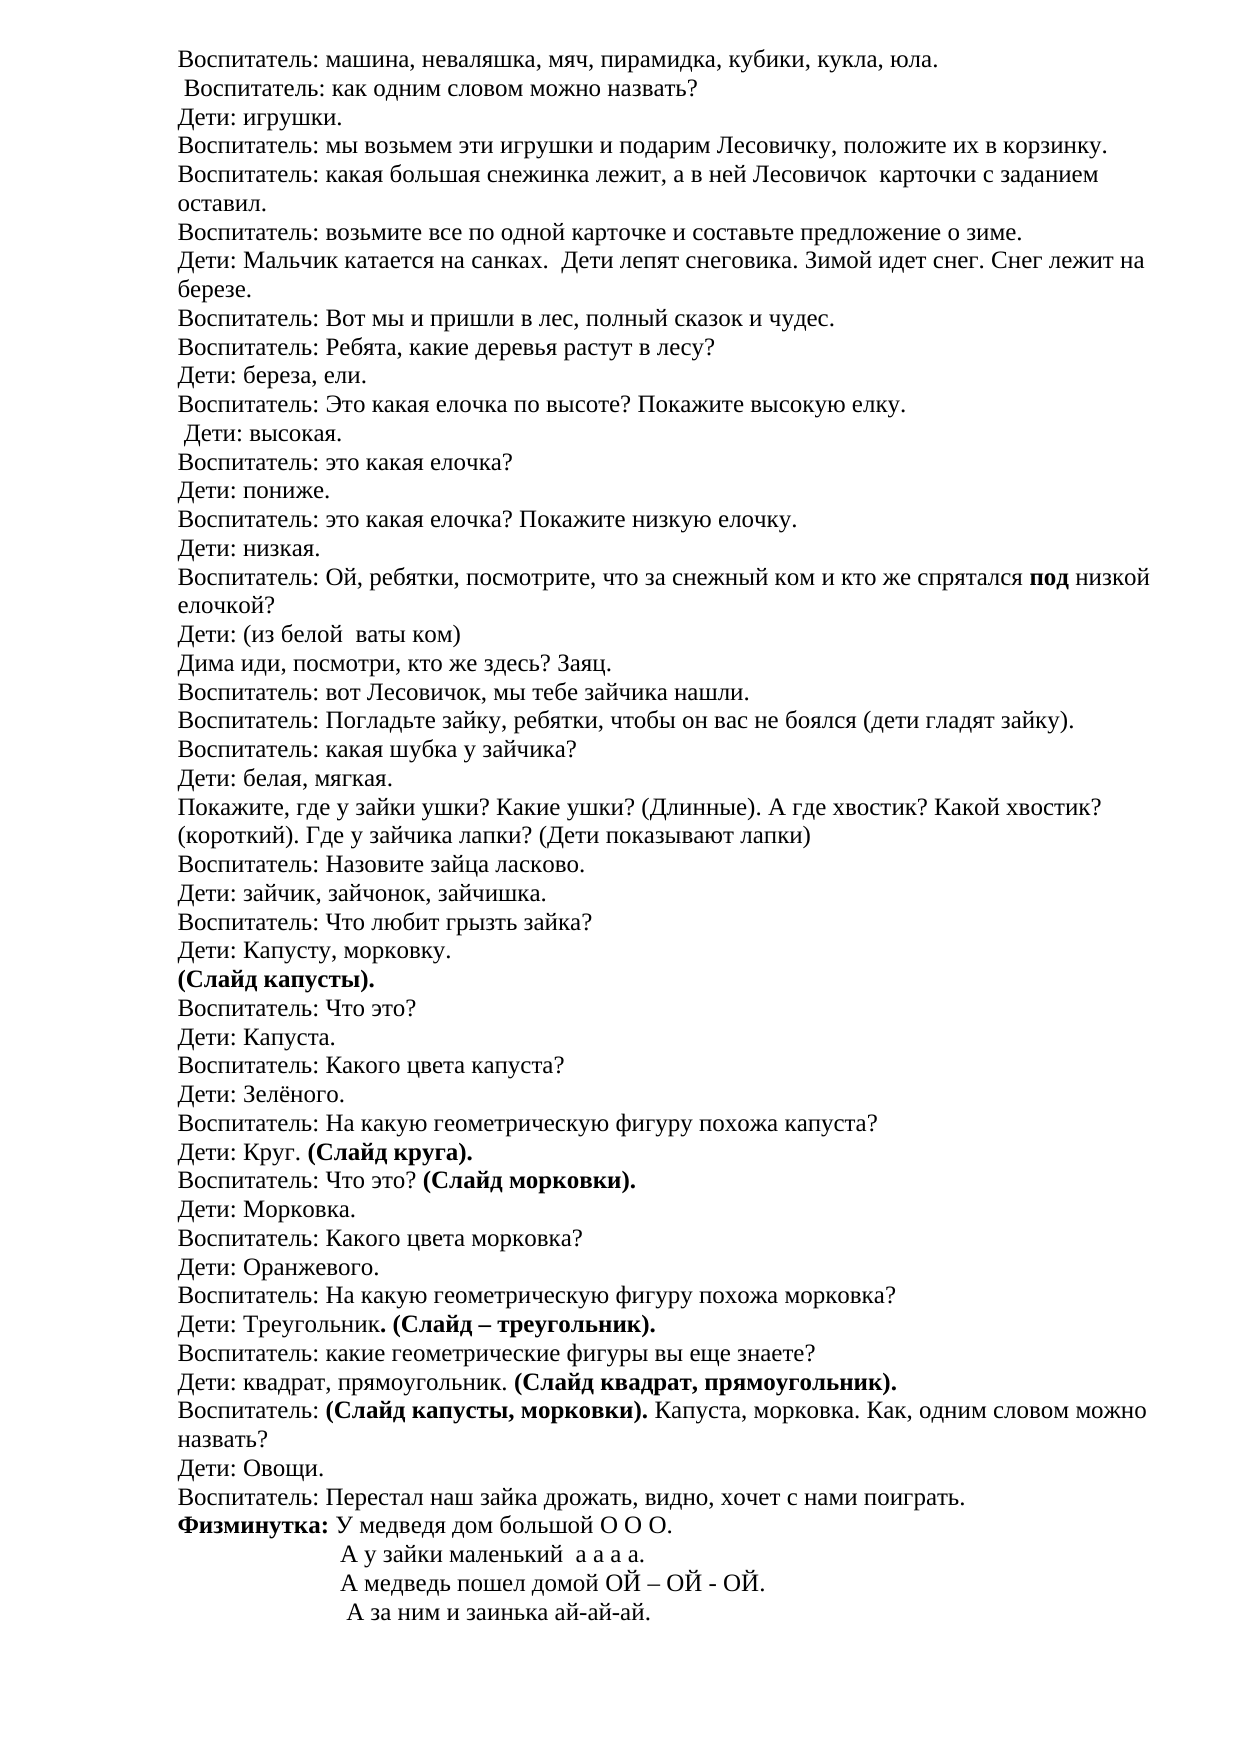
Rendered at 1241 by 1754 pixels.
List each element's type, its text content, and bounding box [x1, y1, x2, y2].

text А у зайки маленький а а а а. [177, 1539, 1152, 1568]
text Дети: Капуста. [177, 1022, 1152, 1051]
text Воспитатель: мы возьмем эти игрушки и подарим Лесовичку, положите их в корзинку. [177, 131, 1152, 159]
text Воспитатель: (Слайд капусты, морковки). Капуста, морковка. Как, одним словом можно назвать? [177, 1396, 1152, 1453]
text Воспитатель: Это какая елочка по высоте? Покажите высокую елку. [177, 389, 1152, 418]
text Воспитатель: это какая елочка? [177, 447, 1152, 476]
text Воспитатель: Вот мы и пришли в лес, полный сказок и чудес. [177, 303, 1152, 332]
text Воспитатель: Какого цвета морковка? [177, 1223, 1152, 1252]
text Дети: Круг. (Слайд круга). [177, 1137, 1152, 1166]
text Дети: Оранжевого. [177, 1252, 1152, 1281]
text Воспитатель: Ребята, какие деревья растут в лесу? [177, 332, 1152, 361]
text Дети: белая, мягкая. [177, 763, 1152, 792]
text Дети: пониже. [177, 476, 1152, 504]
text Воспитатель: Погладьте зайку, ребятки, чтобы он вас не боялся (дети гладят зайку). [177, 706, 1152, 734]
text Дети: квадрат, прямоугольник. (Слайд квадрат, прямоугольник). [177, 1367, 1152, 1396]
text Дети: низкая. [177, 533, 1152, 562]
text Дети: Капусту, морковку. [177, 936, 1152, 964]
text Воспитатель: Что это? (Слайд морковки). [177, 1166, 1152, 1194]
text (Слайд капусты). [177, 964, 1152, 993]
text Воспитатель: Перестал наш зайка дрожать, видно, хочет с нами поиграть. [177, 1482, 1152, 1511]
text Дети: Морковка. [177, 1194, 1152, 1223]
text Дети: Зелёного. [177, 1079, 1152, 1108]
text Дети: Мальчик катается на санках. Дети лепят снеговика. Зимой идет снег. Снег лежит на березе. [177, 246, 1152, 303]
text Дети: Треугольник. (Слайд – треугольник). [177, 1309, 1152, 1338]
text Дима иди, посмотри, кто же здесь? Заяц. [177, 648, 1152, 677]
text Дети: игрушки. [177, 102, 1152, 131]
text Физминутка: У медведя дом большой О О О. [177, 1511, 1152, 1539]
text Воспитатель: Ой, ребятки, посмотрите, что за снежный ком и кто же спрятался под низкой елочкой? [177, 562, 1152, 619]
text Воспитатель: вот Лесовичок, мы тебе зайчика нашли. [177, 677, 1152, 706]
text Воспитатель: Что любит грызть зайка? [177, 907, 1152, 936]
text Дети: зайчик, зайчонок, зайчишка. [177, 878, 1152, 907]
text Воспитатель: это какая елочка? Покажите низкую елочку. [177, 504, 1152, 533]
text Воспитатель: Что это? [177, 993, 1152, 1022]
text Воспитатель: какая шубка у зайчика? [177, 734, 1152, 763]
text Дети: (из белой ваты ком) [177, 619, 1152, 648]
text А медведь пошел домой ОЙ – ОЙ - ОЙ. [177, 1568, 1152, 1597]
text Воспитатель: какие геометрические фигуры вы еще знаете? [177, 1338, 1152, 1367]
text Воспитатель: На какую геометрическую фигуру похожа капуста? [177, 1108, 1152, 1137]
text Воспитатель: Какого цвета капуста? [177, 1051, 1152, 1079]
text Воспитатель: возьмите все по одной карточке и составьте предложение о зиме. [177, 217, 1152, 246]
text Воспитатель: какая большая снежинка лежит, а в ней Лесовичок карточки с заданием оставил. [177, 159, 1152, 217]
text Воспитатель: Назовите зайца ласково. [177, 849, 1152, 878]
text Дети: высокая. [177, 418, 1152, 447]
text Дети: Овощи. [177, 1453, 1152, 1482]
text Покажите, где у зайки ушки? Какие ушки? (Длинные). А где хвостик? Какой хвостик? (короткий). Где у зайчика лапки? (Дети показывают лапки) [177, 792, 1152, 849]
text А за ним и заинька ай-ай-ай. [177, 1597, 1152, 1626]
text Воспитатель: На какую геометрическую фигуру похожа морковка? [177, 1281, 1152, 1309]
text Дети: береза, ели. [177, 361, 1152, 389]
text Воспитатель: как одним словом можно назвать? [177, 73, 1152, 102]
text Воспитатель: машина, неваляшка, мяч, пирамидка, кубики, кукла, юла. [177, 44, 1152, 73]
